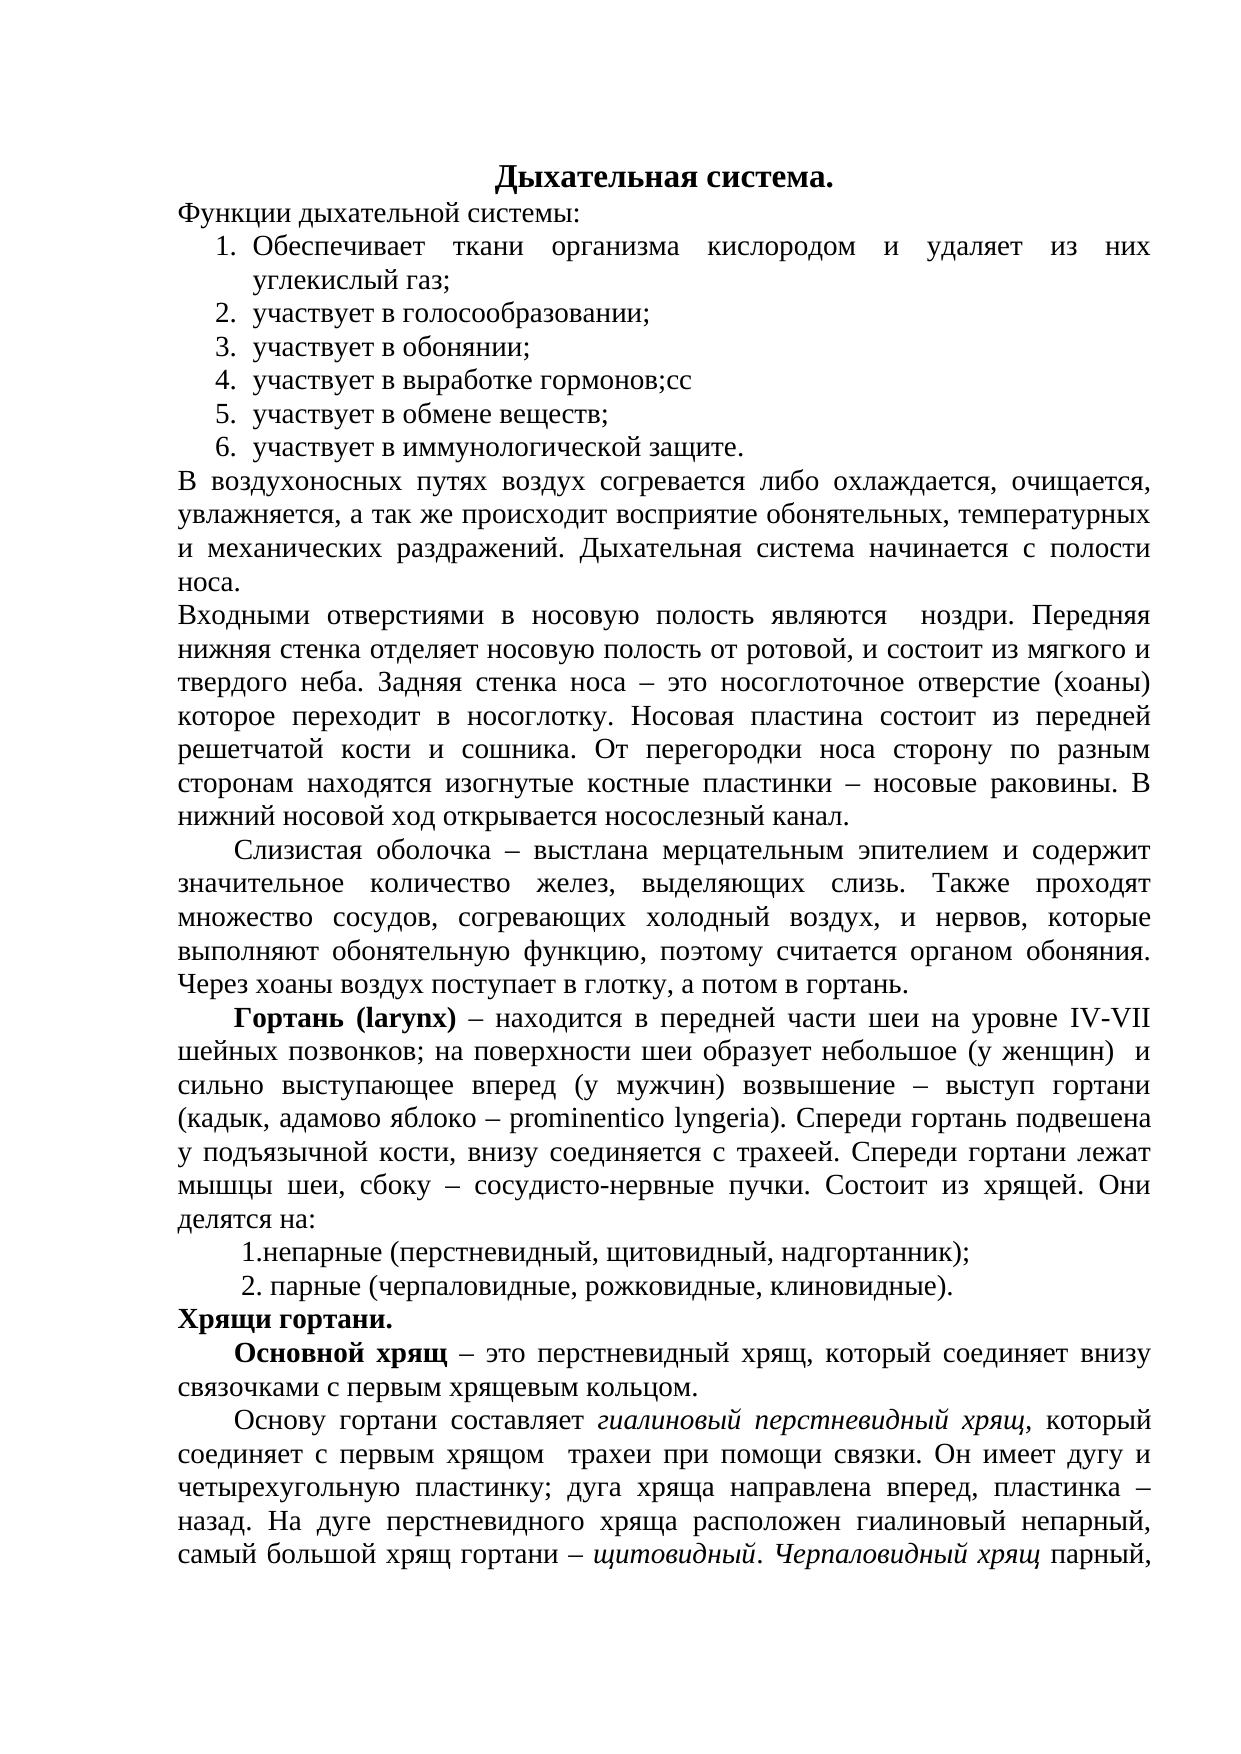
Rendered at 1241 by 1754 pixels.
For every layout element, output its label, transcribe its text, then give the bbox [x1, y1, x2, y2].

list участвует в обонянии; [215, 329, 1152, 362]
text В воздухоносных путях воздух согревается либо охлаждается, очищается, увлажняется, а так же происходит восприятие обонятельных, температурных и механических раздражений. Дыхательная система начинается с полости носа. [177, 463, 1152, 597]
text Дыхательная система. [177, 156, 1152, 195]
list участвует в обмене веществ; [215, 396, 1152, 429]
list участвует в выработке гормонов;сс [215, 362, 1152, 396]
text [177, 1402, 1152, 1570]
text 2. парные (черпаловидные, рожковидные, клиновидные). [177, 1268, 1152, 1302]
text Хрящи гортани. [177, 1302, 1152, 1335]
list участвует в иммунологической защите. [215, 429, 1152, 463]
text Функции дыхательной системы: [177, 195, 1152, 228]
text Входными отверстиями в носовую полость являются ноздри. Передняя нижняя стенка отделяет носовую полость от ротовой, и состоит из мягкого и твердого неба. Задняя стенка носа – это носоглоточное отверстие (хоаны) которое переходит в носоглотку. Носовая пластина состоит из передней решетчатой кости и сошника. От перегородки носа сторону по разным сторонам находятся изогнутые костные пластинки – носовые раковины. В нижний носовой ход открывается носослезный канал. [177, 597, 1152, 832]
text 1.непарные (перстневидный, щитовидный, надгортанник); [177, 1234, 1152, 1268]
text Основной хрящ – это перстневидный хрящ, который соединяет внизу связочками с первым хрящевым кольцом. [177, 1335, 1152, 1402]
list Обеспечивает ткани организма кислородом и удаляет из них углекислый газ; [215, 228, 1152, 295]
text Слизистая оболочка – выстлана мерцательным эпителием и содержит значительное количество желез, выделяющих слизь. Также проходят множество сосудов, согревающих холодный воздух, и нервов, которые выполняют обонятельную функцию, поэтому считается органом обоняния. Через хоаны воздух поступает в глотку, а потом в гортань. [177, 832, 1152, 1000]
list участвует в голосообразовании; [215, 295, 1152, 329]
text Гортань (larynx) – находится в передней части шеи на уровне IV-VII шейных позвонков; на поверхности шеи образует небольшое (у женщин) и сильно выступающее вперед (у мужчин) возвышение – выступ гортани (кадык, адамово яблоко – prominentico lyngeria). Спереди гортань подвешена у подъязычной кости, внизу соединяется с трахеей. Спереди гортани лежат мышцы шеи, сбоку – сосудисто-нервные пучки. Состоит из хрящей. Они делятся на: [177, 1000, 1152, 1234]
